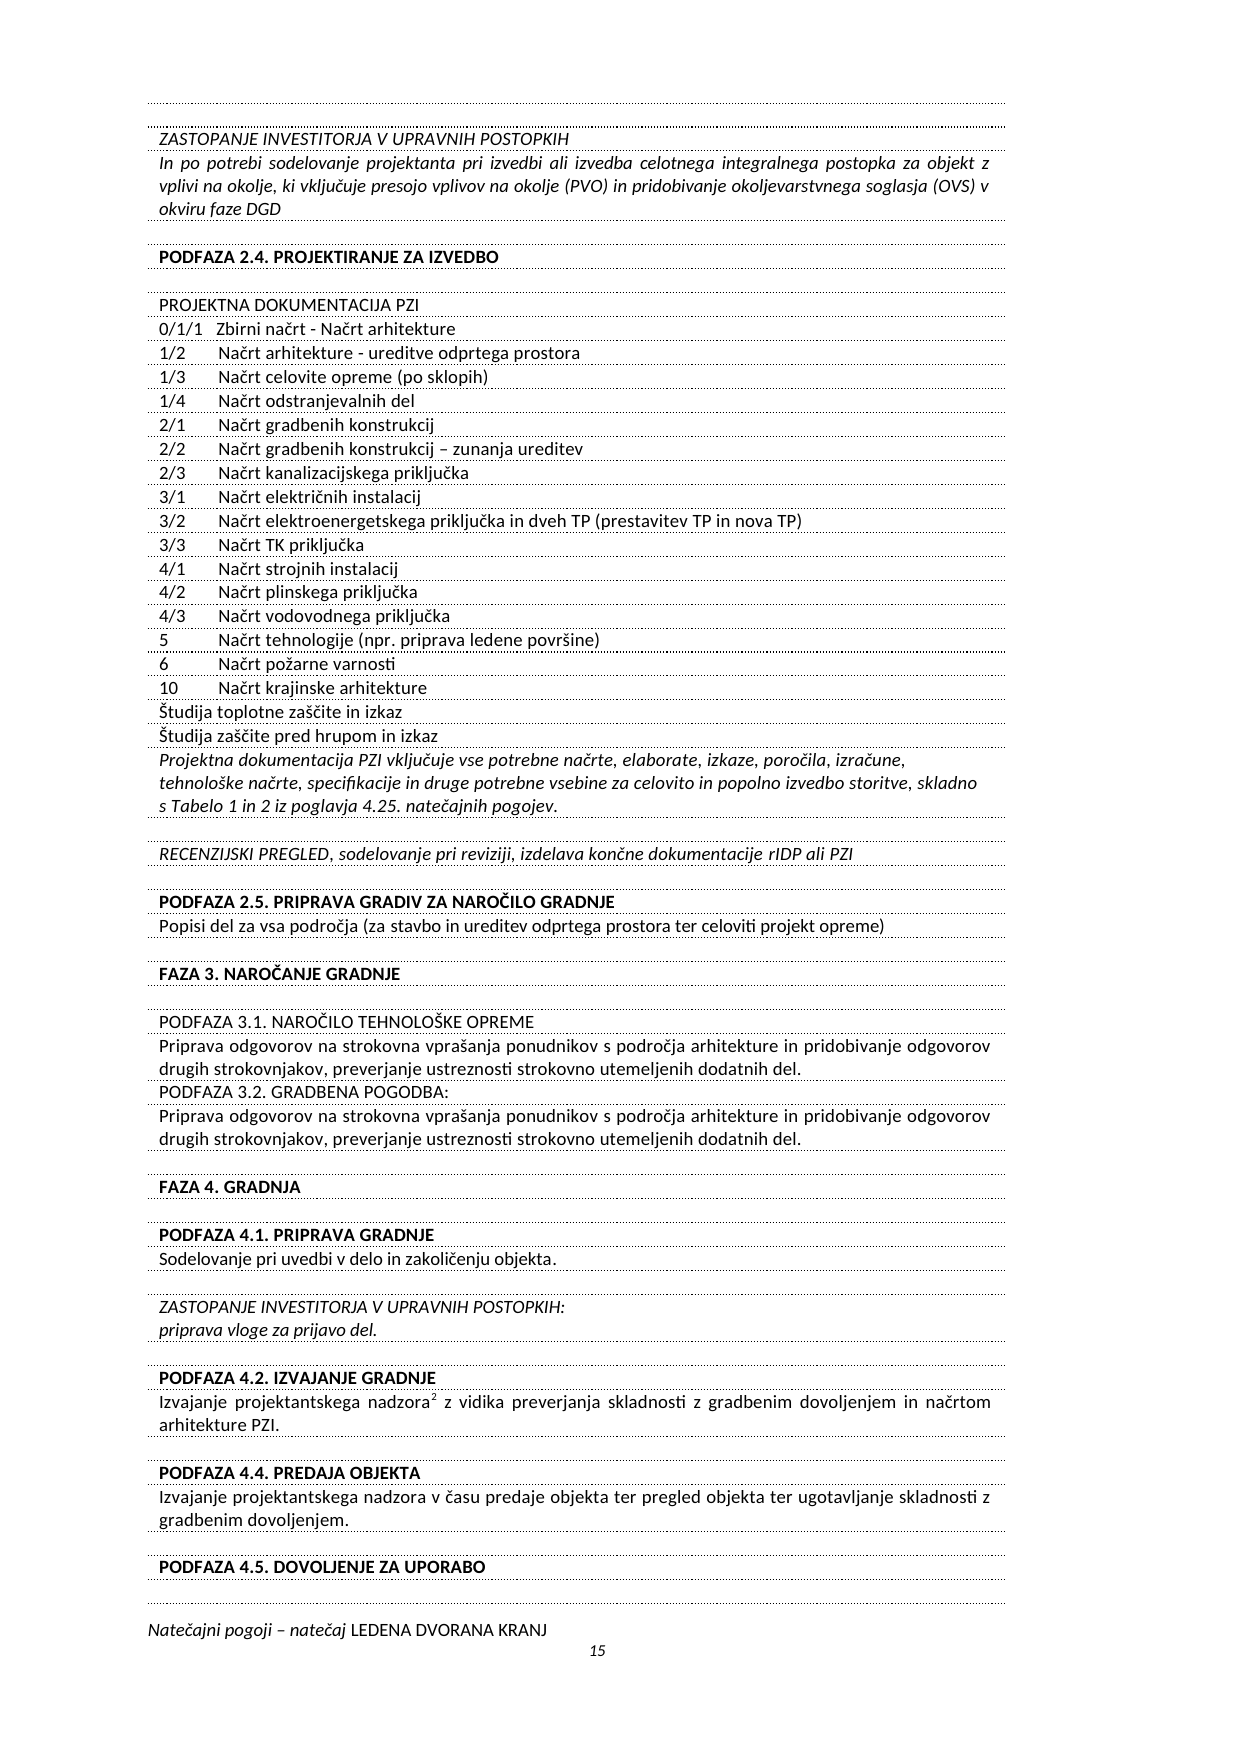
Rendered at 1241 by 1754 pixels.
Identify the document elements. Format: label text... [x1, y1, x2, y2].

table_cell [148, 1198, 1004, 1222]
table_cell 1/2 Načrt arhitekture - ureditve odprtega prostora [148, 340, 1004, 364]
table_cell Študija toplotne zaščite in izkaz [148, 699, 1004, 723]
table_cell [148, 103, 1004, 126]
table_cell [148, 1579, 1004, 1602]
table_cell [148, 1436, 1004, 1460]
table_cell 4/3 Načrt vodovodnega priključka [148, 604, 1004, 627]
table_cell PODFAZA 4.2. IZVAJANJE GRADNJE [148, 1365, 1004, 1389]
table_cell Projektna dokumentacija PZI vključuje vse potrebne načrte, elaborate, izkaze, poročila, izračune, tehnološke načrte, specifikacije in druge potrebne vsebine za celovito in popolno izvedbo storitve, skladno s Tabelo 1 in 2 iz poglavja 4.25. natečajnih pogojev. [148, 747, 1004, 817]
table_cell 6 Načrt požarne varnosti [148, 651, 1004, 675]
table_cell PROJEKTNA DOKUMENTACIJA PZI [148, 292, 1004, 316]
table_cell FAZA 4. GRADNJA [148, 1174, 1004, 1198]
table_cell [148, 1270, 1004, 1294]
table_cell reCENZIJSKI pregled, sodelovanje pri reviziji, izdelava končne dokumentacije rIDP ali PZI [148, 841, 1004, 865]
table_cell Zastopanje investitorja v upravnih postopkih: priprava vloge za prijavo del. [148, 1294, 1004, 1341]
table_cell PODFAZA 4.5. DOVOLJENJE ZA UPORABO [148, 1555, 1004, 1578]
table_cell 4/1 Načrt strojnih instalacij [148, 556, 1004, 579]
table_cell [148, 937, 1004, 961]
table_cell 2/3 Načrt kanalizacijskega priključka [148, 460, 1004, 484]
table_cell PODFAZA 3.1. NAROČILO TEHNOLOŠKE OPREME [148, 1009, 1004, 1033]
table_cell 5 Načrt tehnologije (npr. priprava ledene površine) [148, 628, 1004, 651]
table_cell [148, 220, 1004, 244]
table_cell Izvajanje projektantskega nadzora v času predaje objekta ter pregled objekta ter ugotavljanje skladnosti z gradbenim dovoljenjem. [148, 1484, 1004, 1531]
table_cell [148, 1341, 1004, 1365]
table_cell PODFAZA 2.4. PROJEKTIRANJE ZA IZVEDBO [148, 244, 1004, 268]
table_cell 3/2 Načrt elektroenergetskega priključka in dveh TP (prestavitev TP in nova TP) [148, 508, 1004, 532]
table_cell In po potrebi sodelovanje projektanta pri izvedbi ali izvedba celotnega integralnega postopka za objekt z vplivi na okolje, ki vključuje presojo vplivov na okolje (PVO) in pridobivanje okoljevarstvnega soglasja (OVS) v okviru faze DGD [148, 150, 1004, 220]
table_cell Zastopanje investitorja v upravnih postopkih [148, 126, 1004, 150]
table_cell PODFAZA 3.2. GRADBENA POGODBA: [148, 1080, 1004, 1103]
table_cell Popisi del za vsa področja (za stavbo in ureditev odprtega prostora ter celoviti projekt opreme) [148, 913, 1004, 937]
table_cell PODFAZA 4.4. PREDAJA OBJEKTA [148, 1460, 1004, 1484]
table_cell [148, 1150, 1004, 1174]
table_cell [148, 268, 1004, 292]
table_cell [148, 1531, 1004, 1554]
table_cell Izvajanje projektantskega nadzora2 z vidika preverjanja skladnosti z gradbenim dovoljenjem in načrtom arhitekture PZI. [148, 1389, 1004, 1436]
table_cell [148, 985, 1004, 1009]
table_cell Študija zaščite pred hrupom in izkaz [148, 723, 1004, 747]
table_cell PODFAZA 4.1. PRIPRAVA GRADNJE [148, 1222, 1004, 1246]
table_cell 3/1 Načrt električnih instalacij [148, 484, 1004, 508]
table_cell FAZA 3. NAROČANJE GRADNJE [148, 961, 1004, 985]
table_cell 0/1/1 Zbirni načrt - Načrt arhitekture [148, 316, 1004, 340]
table_cell 3/3 Načrt TK priključka [148, 532, 1004, 556]
table_cell 1/3 Načrt celovite opreme (po sklopih) [148, 364, 1004, 388]
table_cell Sodelovanje pri uvedbi v delo in zakoličenju objekta. [148, 1246, 1004, 1270]
table_cell 1/4 Načrt odstranjevalnih del [148, 388, 1004, 412]
table_cell [148, 865, 1004, 889]
table_cell Priprava odgovorov na strokovna vprašanja ponudnikov s področja arhitekture in pridobivanje odgovorov drugih strokovnjakov, preverjanje ustreznosti strokovno utemeljenih dodatnih del. [148, 1033, 1004, 1079]
table_cell 4/2 Načrt plinskega priključka [148, 580, 1004, 603]
table_cell [148, 817, 1004, 841]
table_cell 10 Načrt krajinske arhitekture [148, 675, 1004, 699]
table_cell 2/2 Načrt gradbenih konstrukcij – zunanja ureditev [148, 436, 1004, 460]
table_cell Priprava odgovorov na strokovna vprašanja ponudnikov s področja arhitekture in pridobivanje odgovorov drugih strokovnjakov, preverjanje ustreznosti strokovno utemeljenih dodatnih del. [148, 1104, 1004, 1150]
table_cell 2/1 Načrt gradbenih konstrukcij [148, 412, 1004, 436]
table_cell PODFAZA 2.5. PRIPRAVA GRADIV ZA NAROČILO GRADNJE [148, 889, 1004, 913]
